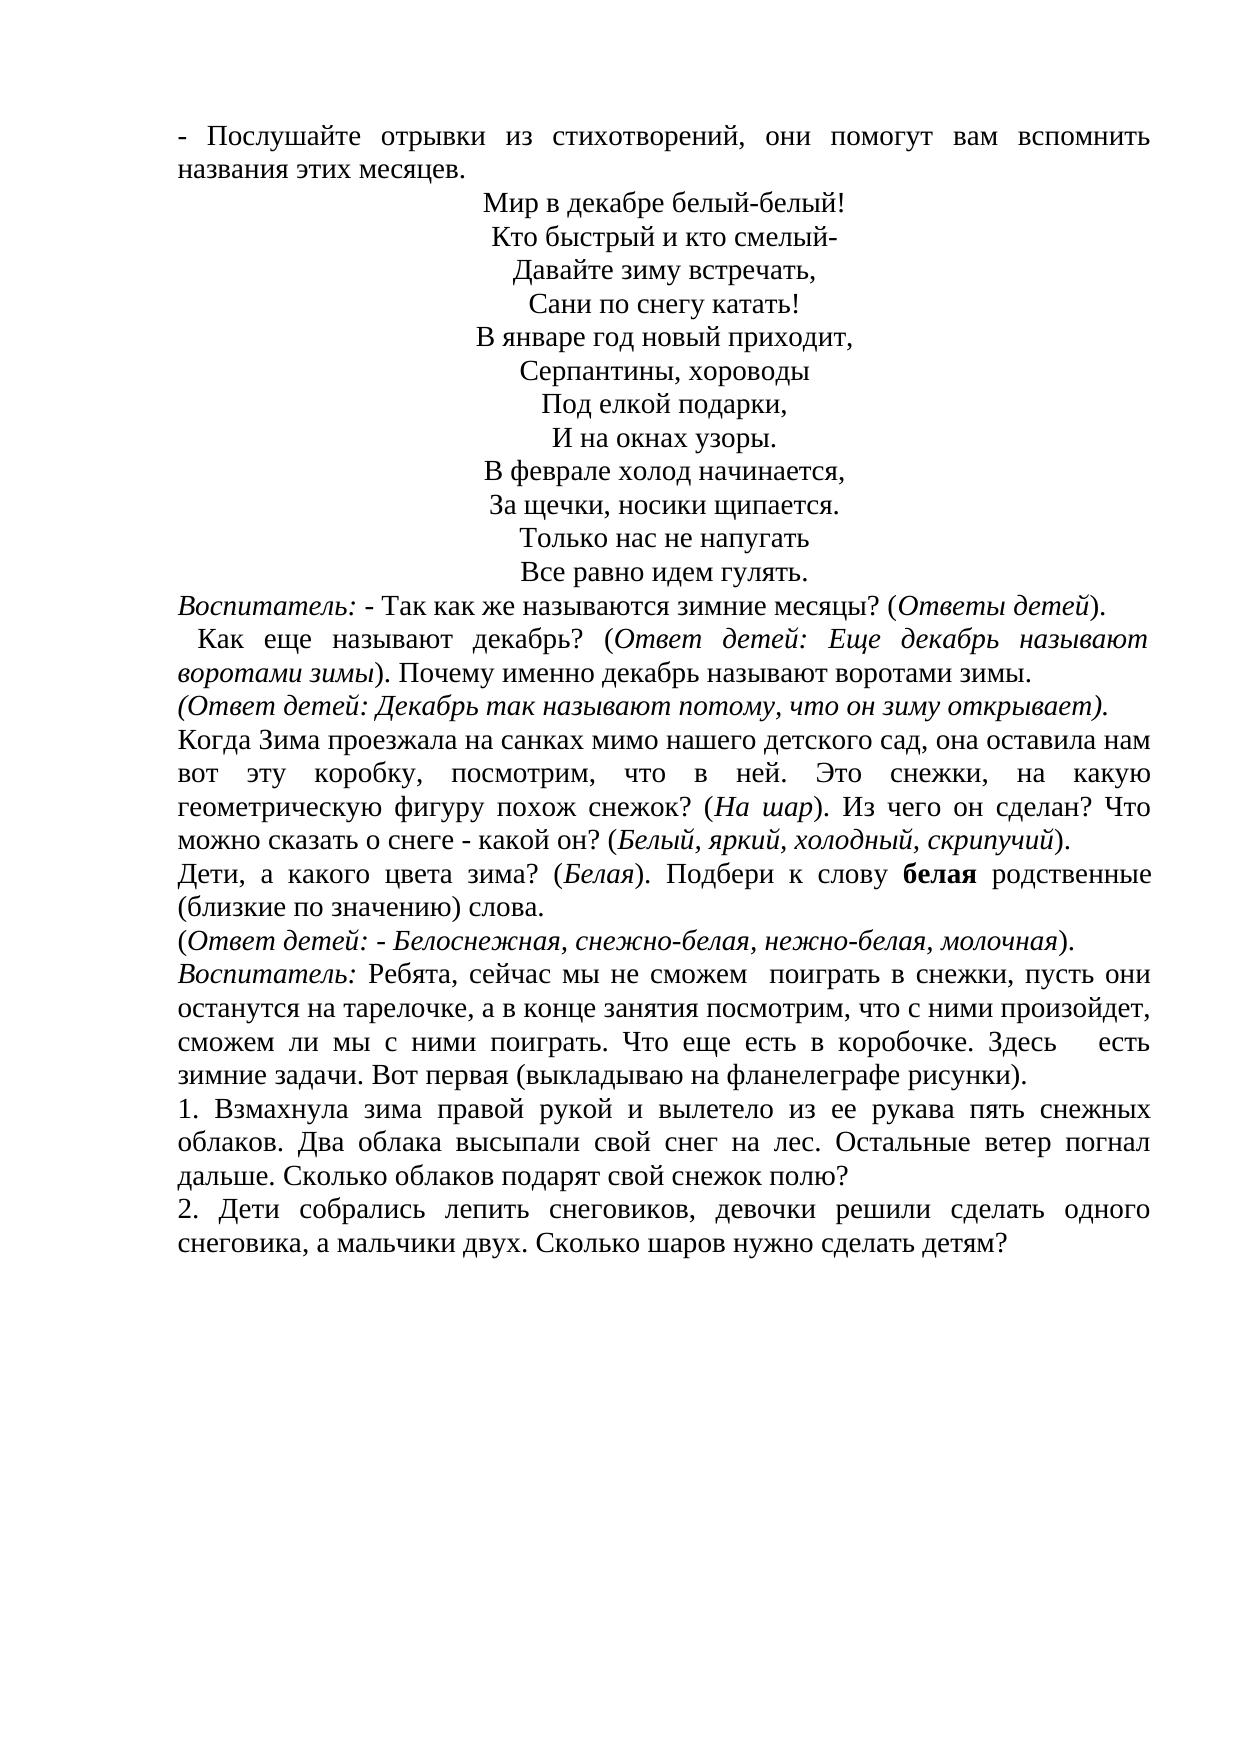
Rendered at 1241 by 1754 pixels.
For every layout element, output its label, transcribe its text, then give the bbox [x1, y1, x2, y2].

text Под елкой подарки, [177, 386, 1152, 420]
text Только нас не напугать [177, 521, 1152, 554]
text Сани по снегу катать! [177, 286, 1152, 319]
text И на окнах узоры. [177, 420, 1152, 453]
text Дети, а какого цвета зима? (Белая). Подбери к слову белая родственные (близкие по значению) слова. [177, 856, 1152, 923]
text 2. Дети собрались лепить снеговиков, девочки решили сделать одного снеговика, а мальчики двух. Сколько шаров нужно сделать детям? [177, 1191, 1152, 1258]
text В феврале холод начинается, [177, 453, 1152, 487]
text 1. Взмахнула зима правой рукой и вылетело из ее рукава пять снежных облаков. Два облака высыпали свой снег на лес. Остальные ветер погнал дальше. Сколько облаков подарят свой снежок полю? [177, 1091, 1152, 1191]
text В январе год новый приходит, [177, 319, 1152, 353]
text Все равно идем гулять. [177, 554, 1152, 588]
text (Ответ детей: - Белоснежная, снежно-белая, нежно-белая, молoчная). [177, 923, 1152, 957]
text Воспитатель: Ребята, сейчас мы не сможем поиграть в снежки, пусть они останутся на тарелочке, а в конце занятия посмотрим, что с ними произойдет, сможем ли мы с ними поиграть. Что еще есть в коробочке. Здесь есть зимние задачи. Вот первая (выкладываю на фланелеграфе рисунки). [177, 957, 1152, 1091]
text Кто быстрый и кто смелый- [177, 219, 1152, 252]
text Давайте зиму встречать, [177, 252, 1152, 286]
text Мир в декабре белый-белый! [177, 185, 1152, 219]
text Серпантины, хороводы [177, 353, 1152, 386]
text - Послушайте отрывки из стихотворений, они помогут вам вспомнить названия этих месяцев. [177, 118, 1152, 185]
text Воспитатель: - Так как же называются зимние месяцы? (Ответы детей). [177, 588, 1152, 621]
text (Ответ детей: Декабрь так называют потому, что он зиму открывает). [177, 688, 1152, 722]
text Когда Зима проезжала на санках мимо нашего детского сад, она оставила нам вот эту коробку, посмотрим, что в ней. Это снежки, на какую геометрическую фигуру похож снежок? (На шар). Из чего он сделан? Что можно сказать о снеге - какой он? (Белый, яркий, холодный, скрипучий). [177, 722, 1152, 856]
text Как еще называют декабрь? (Ответ детей: Еще декабрь называют воротами зимы). Почему именно декабрь называют воротами зимы. [177, 621, 1152, 688]
text За щечки, носики щипается. [177, 487, 1152, 521]
